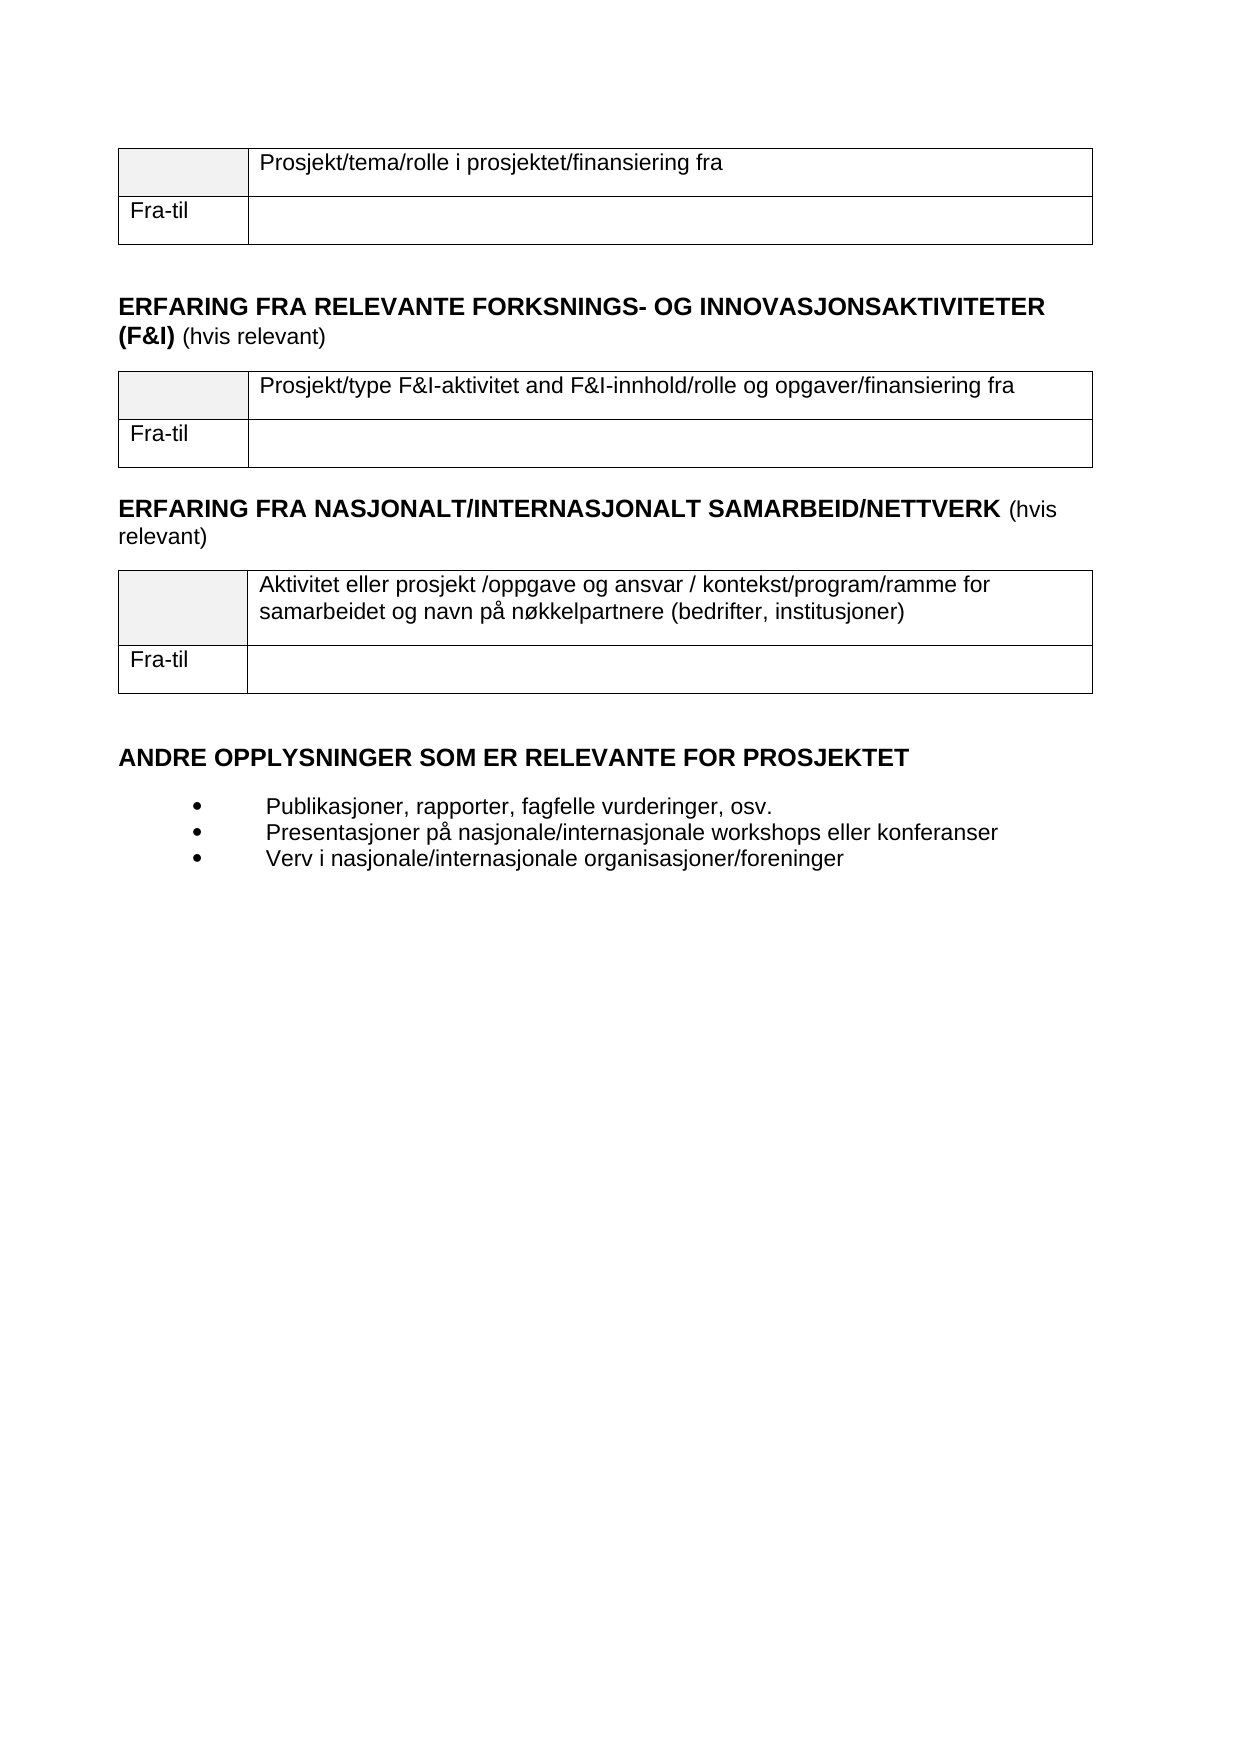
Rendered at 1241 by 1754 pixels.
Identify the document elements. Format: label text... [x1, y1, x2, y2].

table_header Prosjekt/type F&I-aktivitet and F&I-innhold/rolle og opgaver/finansiering fra [249, 372, 1092, 419]
text ANDRE OPPLYSNINGER SOM ER RELEVANTE FOR PROSJEKTET [118, 743, 1093, 772]
table_cell [249, 197, 1092, 244]
text ERFARING FRA RELEVANTE FORKSNINGS- OG INNOVASJONSAKTIVITETER (F&I) (hvis relevant) [118, 292, 1093, 350]
table_cell Fra-til [119, 420, 248, 467]
table_header [119, 149, 248, 196]
table_header [119, 372, 248, 419]
list Verv i nasjonale/internasjonale organisasjoner/foreninger [193, 845, 1093, 872]
table_header Aktivitet eller prosjekt /oppgave og ansvar / kontekst/program/ramme for samarbeidet og navn på nøkkelpartnere (bedrifter, institusjoner) [248, 571, 1092, 645]
list Publikasjoner, rapporter, fagfelle vurderinger, osv. [193, 793, 1093, 819]
table_cell Fra-til [119, 197, 248, 244]
table_cell Fra-til [119, 646, 247, 693]
list Presentasjoner på nasjonale/internasjonale workshops eller konferanser [193, 819, 1093, 845]
table_cell [249, 420, 1092, 467]
table_cell [248, 646, 1092, 693]
table_header [119, 571, 247, 645]
text ERFARING FRA NASJONALT/INTERNASJONALT SAMARBEID/NETTVERK (hvis relevant) [118, 468, 1093, 549]
table_header Prosjekt/tema/rolle i prosjektet/finansiering fra [249, 149, 1092, 196]
